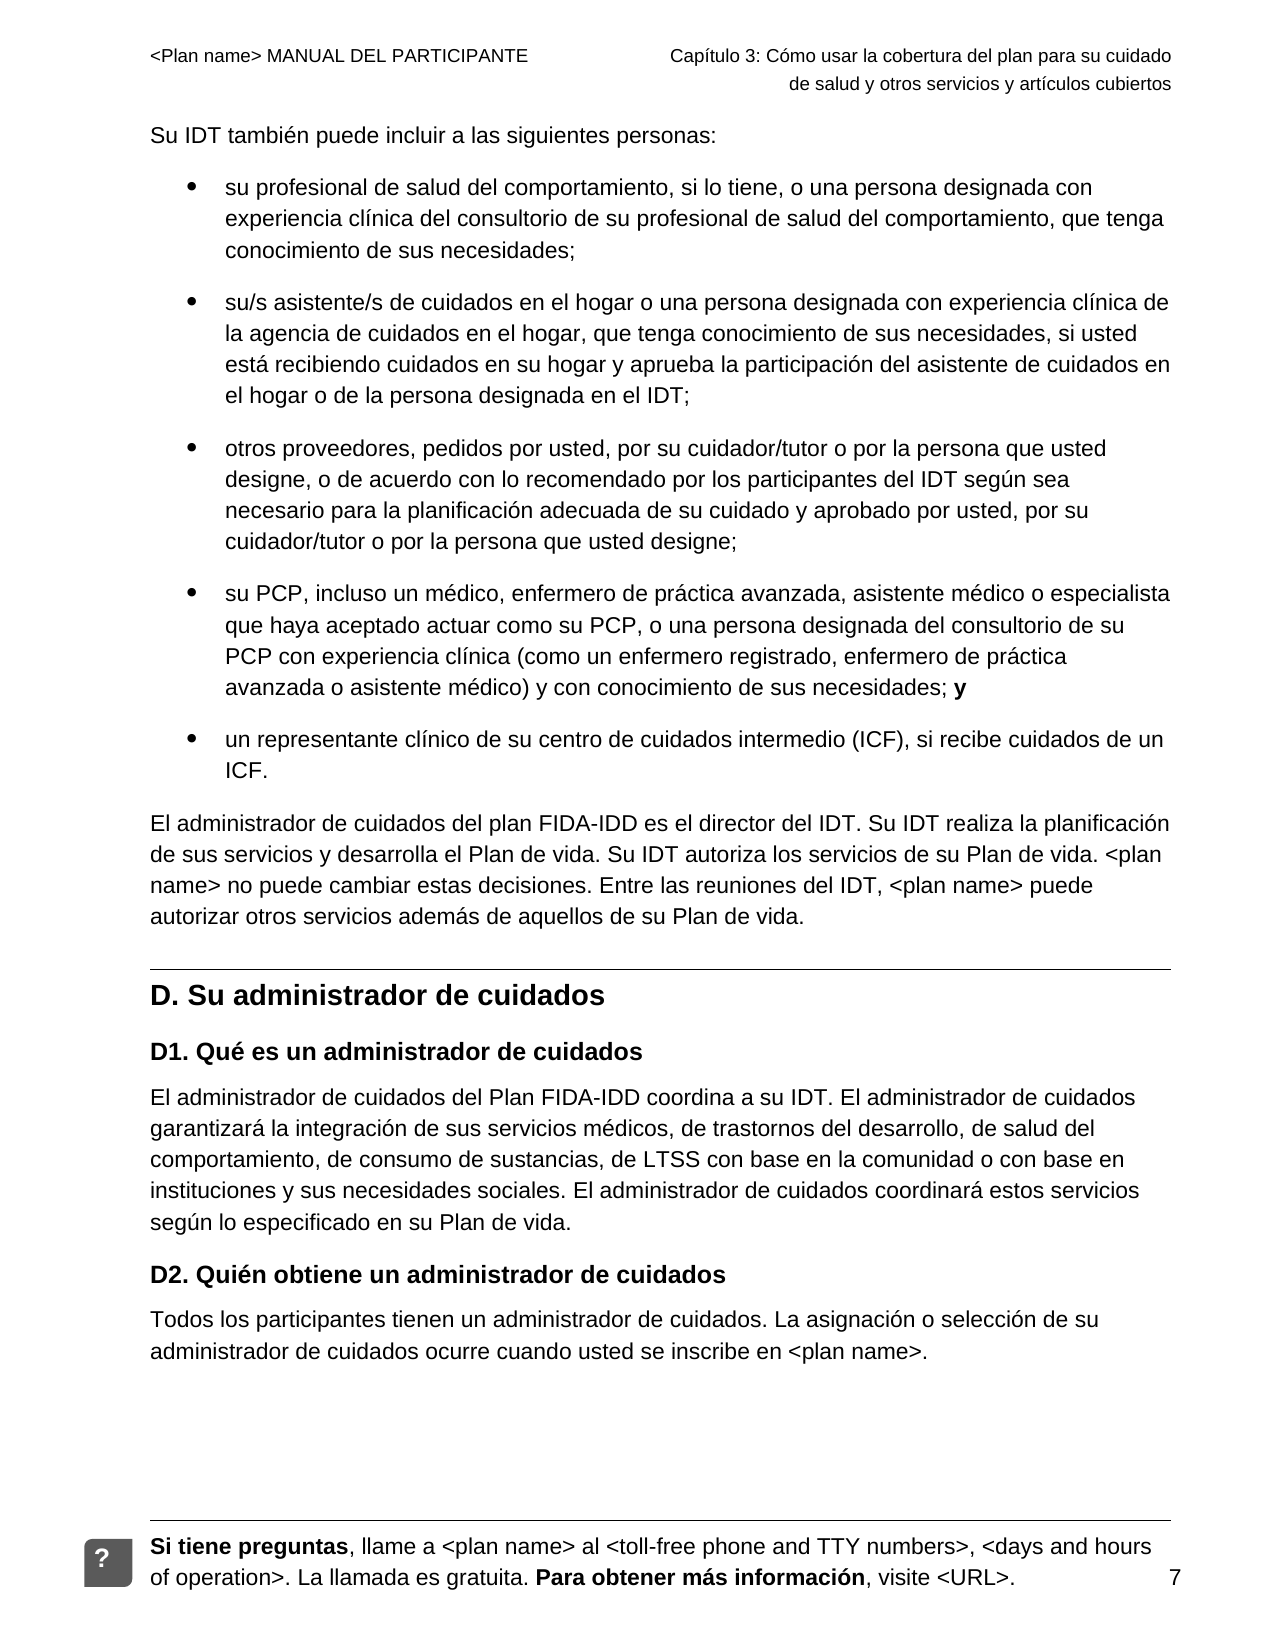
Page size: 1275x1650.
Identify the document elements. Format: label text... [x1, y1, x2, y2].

text Su IDT también puede incluir a las siguientes personas: [150, 118, 1171, 150]
subtitle Su administrador de cuidados [150, 970, 1171, 1013]
text su profesional de salud del comportamiento, si lo tiene, o una persona designada con experiencia clínica del consultorio de su profesional de salud del comportamiento, que tenga conocimiento de sus necesidades; [187, 171, 1171, 264]
text otros proveedores, pedidos por usted, por su cuidador/tutor o por la persona que usted designe, o de acuerdo con lo recomendado por los participantes del IDT según sea necesario para la planificación adecuada de su cuidado y aprobado por usted, por su cuidador/tutor o por la persona que usted designe; [187, 431, 1171, 556]
text su/s asistente/s de cuidados en el hogar o una persona designada con experiencia clínica de la agencia de cuidados en el hogar, que tenga conocimiento de sus necesidades, si usted está recibiendo cuidados en su hogar y aprueba la participación del asistente de cuidados en el hogar o de la persona designada en el IDT; [187, 285, 1171, 410]
text Todos los participantes tienen un administrador de cuidados. La asignación o selección de su administrador de cuidados ocurre cuando usted se inscribe en <plan name>. [150, 1303, 1171, 1365]
text un representante clínico de su centro de cuidados intermedio (ICF), si recibe cuidados de un ICF. [187, 723, 1171, 785]
text su PCP, incluso un médico, enfermero de práctica avanzada, asistente médico o especialista que haya aceptado actuar como su PCP, o una persona designada del consultorio de su PCP con experiencia clínica (como un enfermero registrado, enfermero de práctica avanzada o asistente médico) y con conocimiento de sus necesidades; y [187, 577, 1171, 702]
text El administrador de cuidados del Plan FIDA-IDD coordina a su IDT. El administrador de cuidados garantizará la integración de sus servicios médicos, de trastornos del desarrollo, de salud del comportamiento, de consumo de sustancias, de LTSS con base en la comunidad o con base en instituciones y sus necesidades sociales. El administrador de cuidados coordinará estos servicios según lo especificado en su Plan de vida. [150, 1080, 1171, 1236]
subtitle D2. Quién obtiene un administrador de cuidados [150, 1257, 1096, 1290]
text El administrador de cuidados del plan FIDA-IDD es el director del IDT. Su IDT realiza la planificación de sus servicios y desarrolla el Plan de vida. Su IDT autoriza los servicios de su Plan de vida. <plan name> no puede cambiar estas decisiones. Entre las reuniones del IDT, <plan name> puede autorizar otros servicios además de aquellos de su Plan de vida. [150, 806, 1171, 931]
subtitle D1. Qué es un administrador de cuidados [150, 1034, 1096, 1067]
